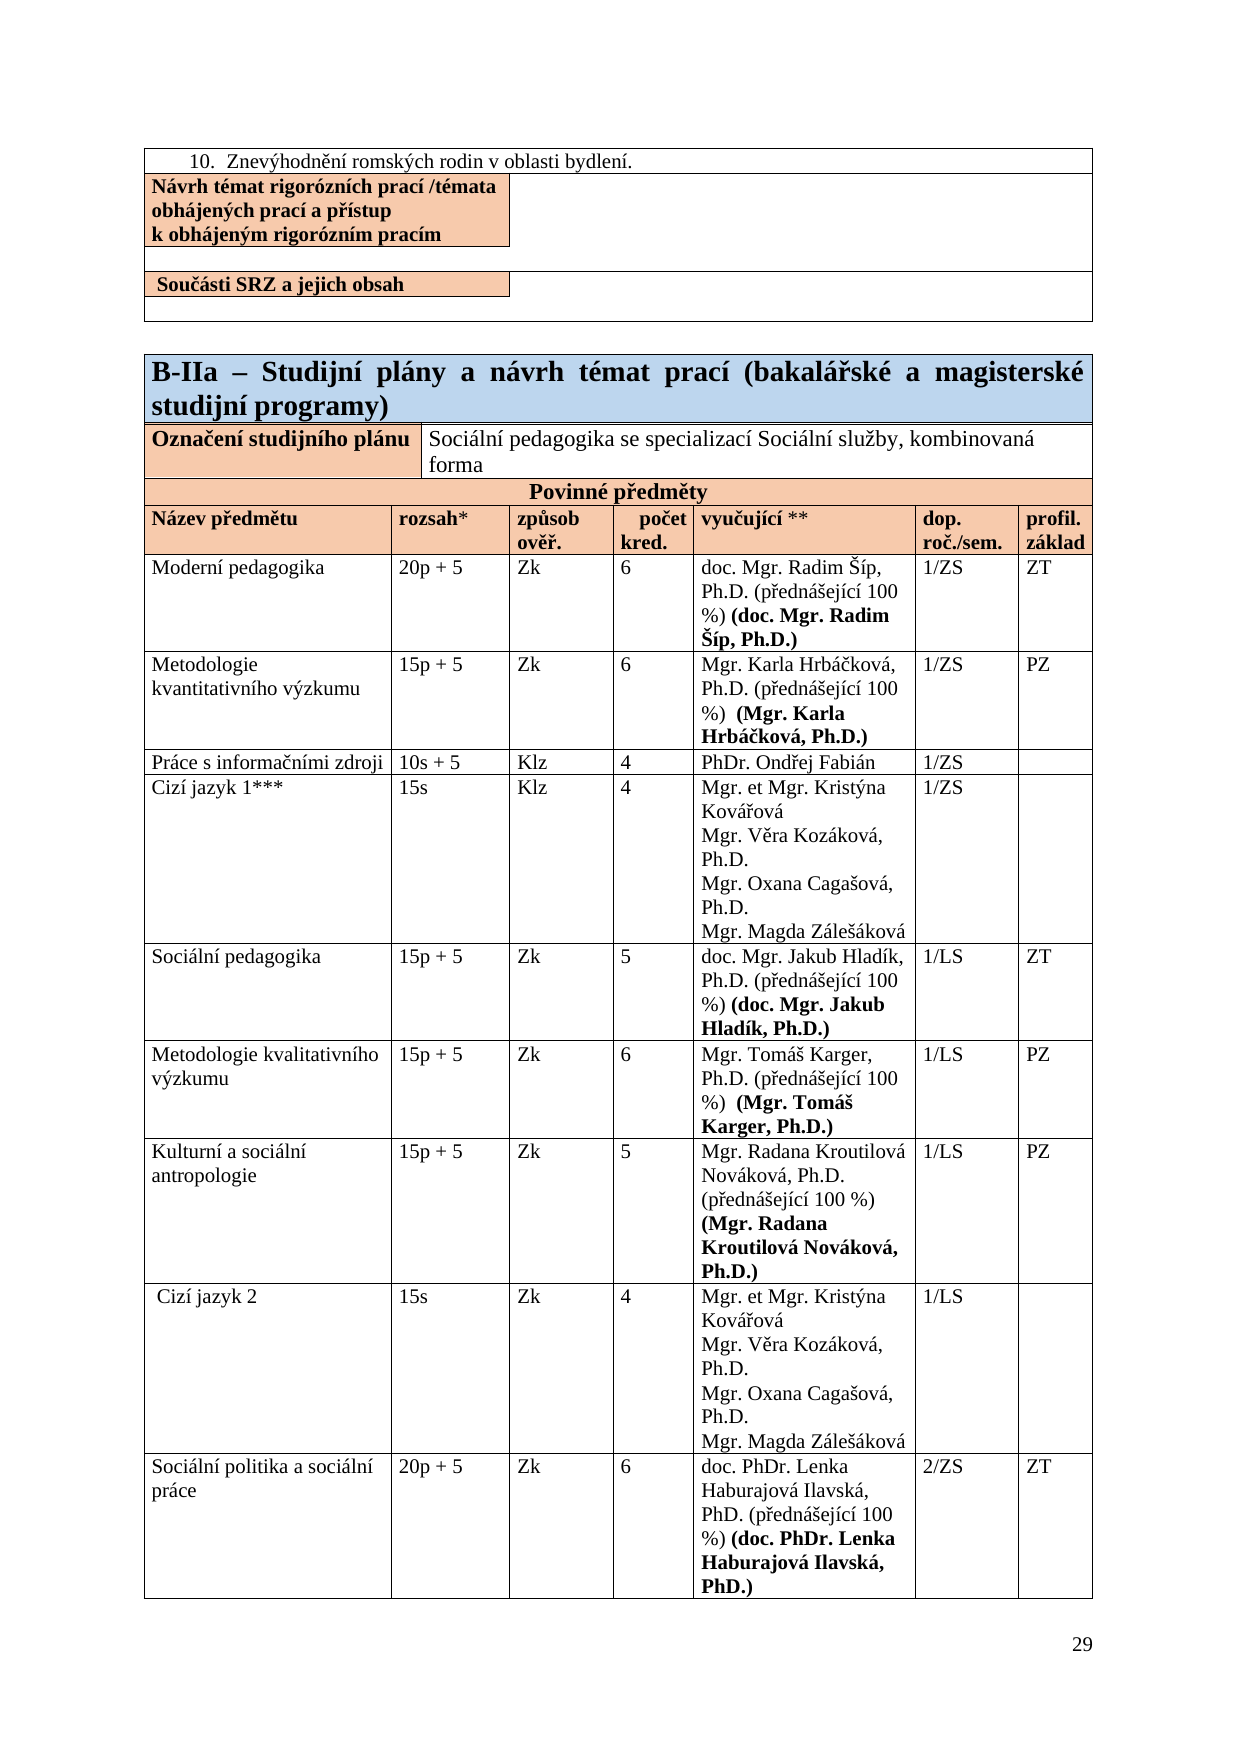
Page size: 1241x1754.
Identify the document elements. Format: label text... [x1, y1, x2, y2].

table_cell Sociální politika a sociální práce [145, 1454, 391, 1598]
table_cell [1019, 1284, 1092, 1453]
table_cell PZ [1019, 1041, 1092, 1138]
table_cell Cizí jazyk 2 [145, 1284, 391, 1453]
table_cell Kulturní a sociální antropologie [145, 1139, 391, 1283]
table_cell Cizí jazyk 1*** [145, 775, 391, 943]
table_cell 4 [614, 775, 693, 943]
table_cell [145, 246, 1092, 271]
table_cell ZT [1019, 1454, 1092, 1598]
table_cell Povinné předměty [145, 479, 1092, 505]
table_cell doc. Mgr. Radim Šíp, Ph.D. (přednášející 100 %) (doc. Mgr. Radim Šíp, Ph.D.) [694, 555, 915, 651]
table_cell [1019, 750, 1092, 774]
table_cell 10s + 5 [392, 750, 509, 774]
table_cell Mgr. et Mgr. Kristýna Kovářová Mgr. Věra Kozáková, Ph.D. Mgr. Oxana Cagašová, Ph.D. Mgr. Magda Zálešáková [694, 775, 915, 943]
table_cell Mgr. et Mgr. Kristýna Kovářová Mgr. Věra Kozáková, Ph.D. Mgr. Oxana Cagašová, Ph.D. Mgr. Magda Zálešáková [694, 1284, 915, 1453]
table_cell Sociální pedagogika se specializací Sociální služby, kombinovaná forma [422, 425, 1092, 477]
table_cell 20p + 5 [392, 1454, 509, 1598]
table_cell Metodologie kvalitativního výzkumu [145, 1041, 391, 1138]
table_cell 2/ZS [916, 1454, 1018, 1598]
table_cell PZ [1019, 1139, 1092, 1283]
table_cell Označení studijního plánu [145, 425, 421, 477]
table_cell 6 [614, 1041, 693, 1138]
table_cell 1/ZS [916, 652, 1018, 748]
table_cell doc. PhDr. Lenka Haburajová Ilavská, PhD. (přednášející 100 %) (doc. PhDr. Lenka Haburajová Ilavská, PhD.) [694, 1454, 915, 1598]
table_cell PhDr. Ondřej Fabián [694, 750, 915, 774]
table_cell Zk [510, 1454, 613, 1598]
table_cell 4 [614, 1284, 693, 1453]
table_cell Název předmětu [145, 506, 391, 554]
table_cell Sociální pedagogika [145, 944, 391, 1040]
table_cell vyučující ** [694, 506, 915, 554]
table_cell 4 [614, 750, 693, 774]
table_cell 15s [392, 1284, 509, 1453]
table_cell rozsah* [392, 506, 509, 554]
table_cell Zk [510, 555, 613, 651]
table_cell 6 [614, 652, 693, 748]
table_cell Metodologie kvantitativního výzkumu [145, 652, 391, 748]
table_cell Moderní pedagogika [145, 555, 391, 651]
table_cell 15p + 5 [392, 944, 509, 1040]
table_cell 1/ZS [916, 750, 1018, 774]
table_cell Mgr. Tomáš Karger, Ph.D. (přednášející 100 %) (Mgr. Tomáš Karger, Ph.D.) [694, 1041, 915, 1138]
table_cell 15s [392, 775, 509, 943]
table_cell 6 [614, 555, 693, 651]
table_cell 6 [614, 1454, 693, 1598]
table_header B-IIa – Studijní plány a návrh témat prací (bakalářské a magisterské studijní programy) [145, 355, 1092, 422]
table_cell Zk [510, 944, 613, 1040]
table_cell 5 [614, 944, 693, 1040]
table_cell 20p + 5 [392, 555, 509, 651]
table_cell Zk [510, 1139, 613, 1283]
table_cell profil. základ [1019, 506, 1092, 554]
table_cell [145, 296, 1092, 321]
table_cell 1/LS [916, 1041, 1018, 1138]
table_cell 15p + 5 [392, 1139, 509, 1283]
table_cell 15p + 5 [392, 652, 509, 748]
table_cell 1/LS [916, 944, 1018, 1040]
table_cell Návrh témat rigorózních prací /témata obhájených prací a přístup k obhájeným rigorózním pracím [145, 174, 509, 246]
table_cell ZT [1019, 555, 1092, 651]
table_cell 1/LS [916, 1284, 1018, 1453]
table_cell 1/LS [916, 1139, 1018, 1283]
table_cell Zk [510, 1284, 613, 1453]
table_cell Zk [510, 652, 613, 748]
table_cell počet kred. [614, 506, 693, 554]
table_cell doc. Mgr. Jakub Hladík, Ph.D. (přednášející 100 %) (doc. Mgr. Jakub Hladík, Ph.D.) [694, 944, 915, 1040]
table_cell [510, 272, 1092, 296]
table_cell dop. roč./sem. [916, 506, 1018, 554]
table_cell 15p + 5 [392, 1041, 509, 1138]
table_cell PZ [1019, 652, 1092, 748]
table_cell 1/ZS [916, 555, 1018, 651]
table_cell Práce s informačními zdroji [145, 750, 391, 774]
table_cell Zk [510, 1041, 613, 1138]
table_cell 1/ZS [916, 775, 1018, 943]
table_cell Mgr. Radana Kroutilová Nováková, Ph.D. (přednášející 100 %) (Mgr. Radana Kroutilová Nováková, Ph.D.) [694, 1139, 915, 1283]
table_cell Klz [510, 775, 613, 943]
table_cell ZT [1019, 944, 1092, 1040]
table_cell Součásti SRZ a jejich obsah [145, 272, 509, 296]
table_cell způsob ověř. [510, 506, 613, 554]
table_cell [510, 174, 1092, 246]
table_cell Klz [510, 750, 613, 774]
table_cell [1019, 775, 1092, 943]
table_cell Mgr. Karla Hrbáčková, Ph.D. (přednášející 100 %) (Mgr. Karla Hrbáčková, Ph.D.) [694, 652, 915, 748]
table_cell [145, 149, 1092, 173]
table_cell 5 [614, 1139, 693, 1283]
